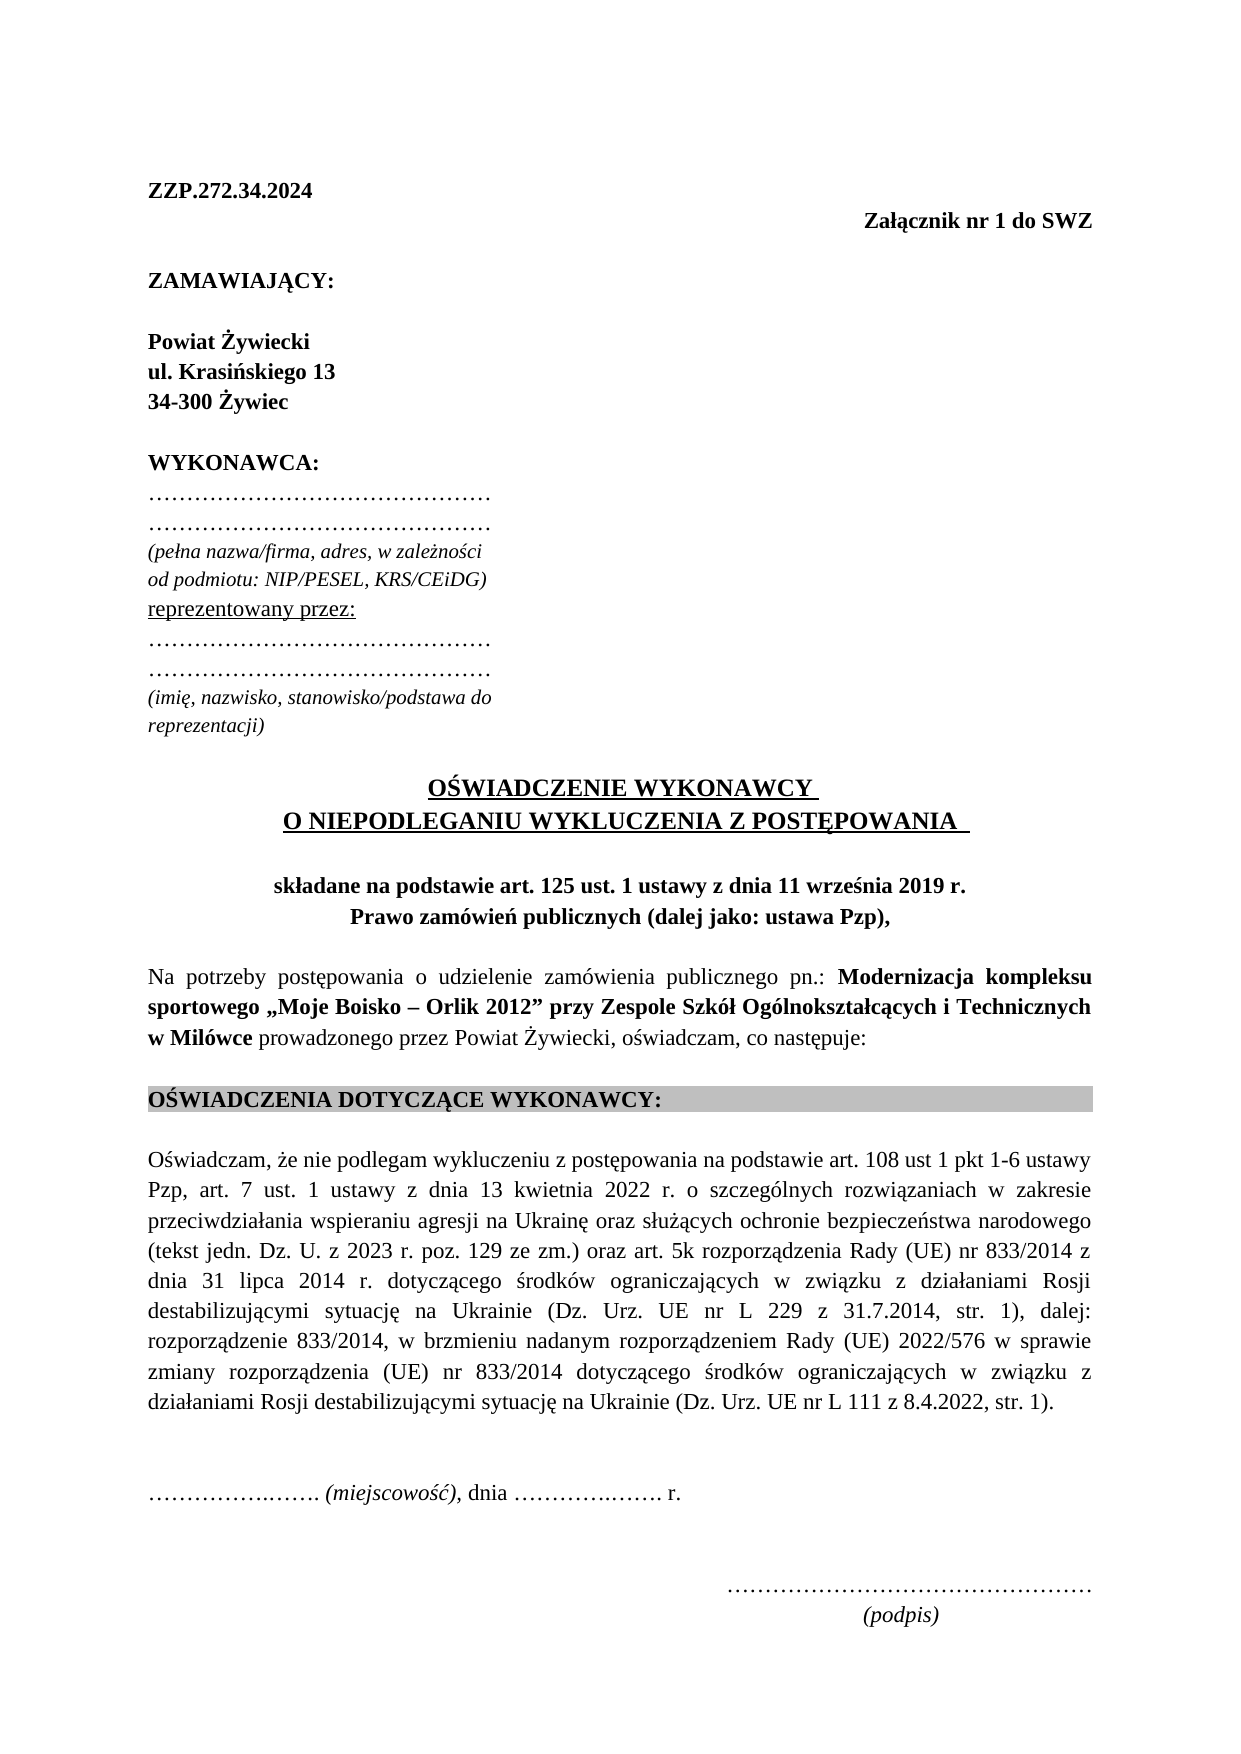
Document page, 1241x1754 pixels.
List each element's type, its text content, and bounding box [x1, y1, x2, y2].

text 34-300 Żywiec [148, 388, 1093, 415]
text ZZP.272.34.2024 [148, 177, 1093, 203]
subtitle Na potrzeby postępowania o udzielenie zamówienia publicznego pn.: Modernizacja kompleksu sportowego „Moje Boisko – Orlik 2012” przy Zespole Szkół Ogólnokształcących i Technicznych w Milówce prowadzonego przez Powiat Żywiecki, oświadczam, co następuje: [148, 963, 1093, 1050]
text składane na podstawie art. 125 ust. 1 ustawy z dnia 11 września 2019 r. [148, 872, 1093, 899]
text reprezentowany przez: [148, 594, 1093, 621]
text O NIEPODLEGANIU WYKLUCZENIA Z POSTĘPOWANIA [148, 806, 1093, 835]
text ……………………………………………………………………………… [148, 625, 502, 681]
text (imię, nazwisko, stanowisko/podstawa do reprezentacji) [148, 685, 502, 737]
text Powiat Żywiecki [148, 328, 1093, 354]
text OŚWIADCZENIA DOTYCZĄCE WYKONAWCY: [148, 1086, 1093, 1112]
text (podpis) [738, 1601, 1093, 1627]
text ul. Krasińskiego 13 [148, 358, 1093, 384]
text OŚWIADCZENIE WYKONAWCY [148, 773, 1093, 802]
text WYKONAWCA: [148, 449, 1093, 475]
text Oświadczam, że nie podlegam wykluczeniu z postępowania na podstawie art. 108 ust 1 pkt 1-6 ustawy Pzp, art. 7 ust. 1 ustawy z dnia 13 kwietnia 2022 r. o szczególnych rozwiązaniach w zakresie przeciwdziałania wspieraniu agresji na Ukrainę oraz służących ochronie bezpieczeństwa narodowego (tekst jedn. Dz. U. z 2023 r. poz. 129 ze zm.) oraz art. 5k rozporządzenia Rady (UE) nr 833/2014 z dnia 31 lipca 2014 r. dotyczącego środków ograniczających w związku z działaniami Rosji destabilizującymi sytuację na Ukrainie (Dz. Urz. UE nr L 229 z 31.7.2014, str. 1), dalej: rozporządzenie 833/2014, w brzmieniu nadanym rozporządzeniem Rady (UE) 2022/576 w sprawie zmiany rozporządzenia (UE) nr 833/2014 dotyczącego środków ograniczających w związku z działaniami Rosji destabilizującymi sytuację na Ukrainie (Dz. Urz. UE nr L 111 z 8.4.2022, str. 1). [148, 1146, 1093, 1414]
text ZAMAWIAJĄCY: [148, 267, 1093, 294]
text Załącznik nr 1 do SWZ [148, 207, 1093, 233]
text ………………………………………… [148, 1571, 1093, 1597]
text ……………………………………………………………………………… [148, 479, 502, 536]
text (pełna nazwa/firma, adres, w zależności od podmiotu: NIP/PESEL, KRS/CEiDG) [148, 539, 502, 591]
text Prawo zamówień publicznych (dalej jako: ustawa Pzp), [148, 903, 1093, 929]
text …………….……. (miejscowość), dnia ………….……. r. [148, 1479, 1093, 1505]
